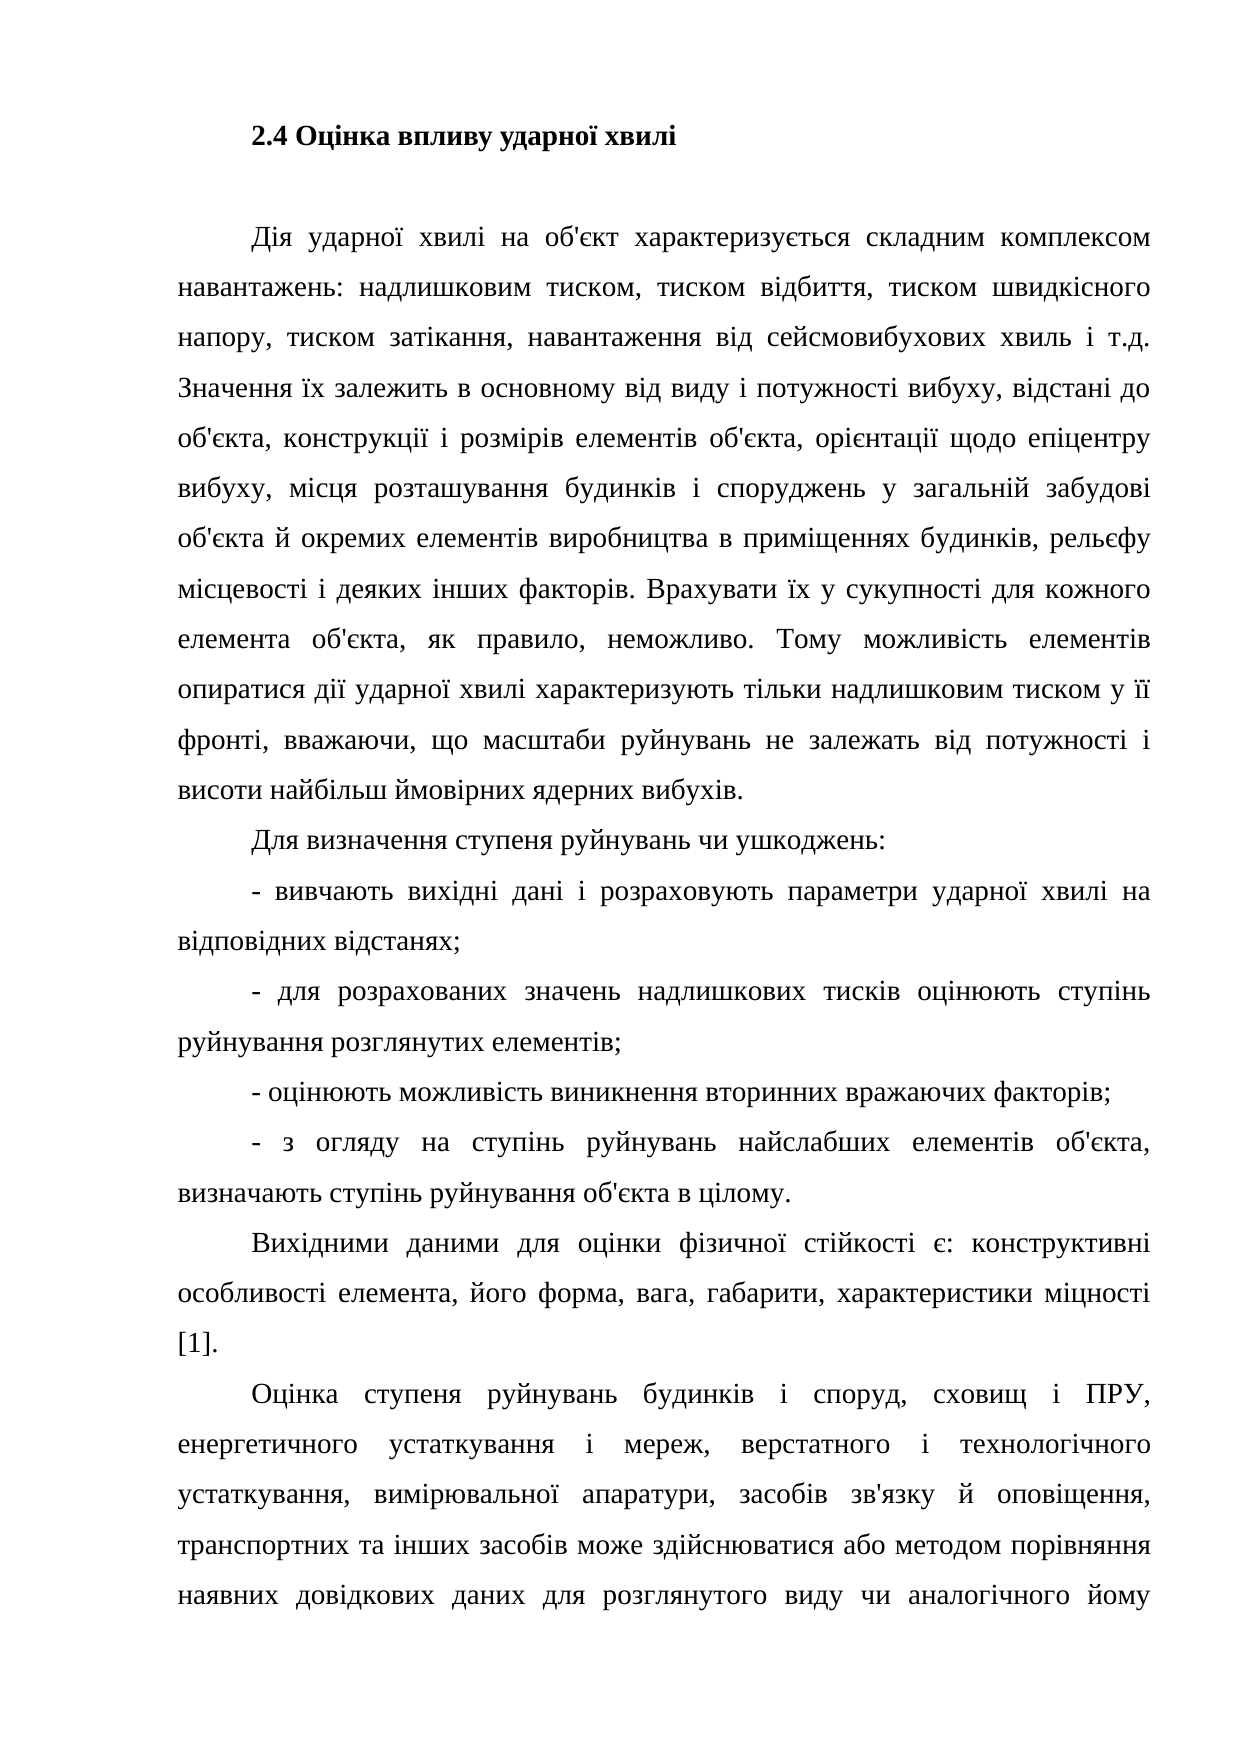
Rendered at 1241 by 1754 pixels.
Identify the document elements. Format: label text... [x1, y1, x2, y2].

text - з огляду на ступінь руйнувань найслабших елементів об'єкта, визначають ступінь руйнування об'єкта в цілому. [177, 1124, 1152, 1208]
text - вивчають вихідні дані і розраховують параметри ударної хвилі на відповідних відстанях; [177, 873, 1152, 957]
text Вихідними даними для оцінки фізичної стійкості є: конструктивні особливості елемента, його форма, вага, габарити, характеристики міцності [1]. [177, 1225, 1152, 1359]
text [177, 1376, 1152, 1611]
text - для розрахованих значень надлишкових тисків оцінюють ступінь руйнування розглянутих елементів; [177, 973, 1152, 1057]
subtitle 2.4 Оцінка впливу ударної хвилі [177, 118, 1152, 152]
text Для визначення ступеня руйнувань чи ушкоджень: [177, 822, 1152, 856]
text - оцінюють можливість виникнення вторинних вражаючих факторів; [177, 1074, 1152, 1108]
text Дія ударної хвилі на об'єкт характеризується складним комплексом навантажень: надлишковим тиском, тиском відбиття, тиском швидкісного напору, тиском затікання, навантаження від сейсмовибухових хвиль і т.д. Значення їх залежить в основному від виду і потужності вибуху, відстані до об'єкта, конструкції і розмірів елементів об'єкта, орієнтації щодо епіцентру вибуху, місця розташування будинків і споруджень у загальній забудові об'єкта й окремих елементів виробництва в приміщеннях будинків, рельєфу місцевості і деяких інших факторів. Врахувати їх у сукупності для кожного елемента об'єкта, як правило, неможливо. Тому можливість елементів опиратися дії ударної хвилі характеризують тільки надлишковим тиском у її фронті, вважаючи, що масштаби руйнувань не залежать від потужності і висоти найбільш ймовірних ядерних вибухів. [177, 219, 1152, 806]
